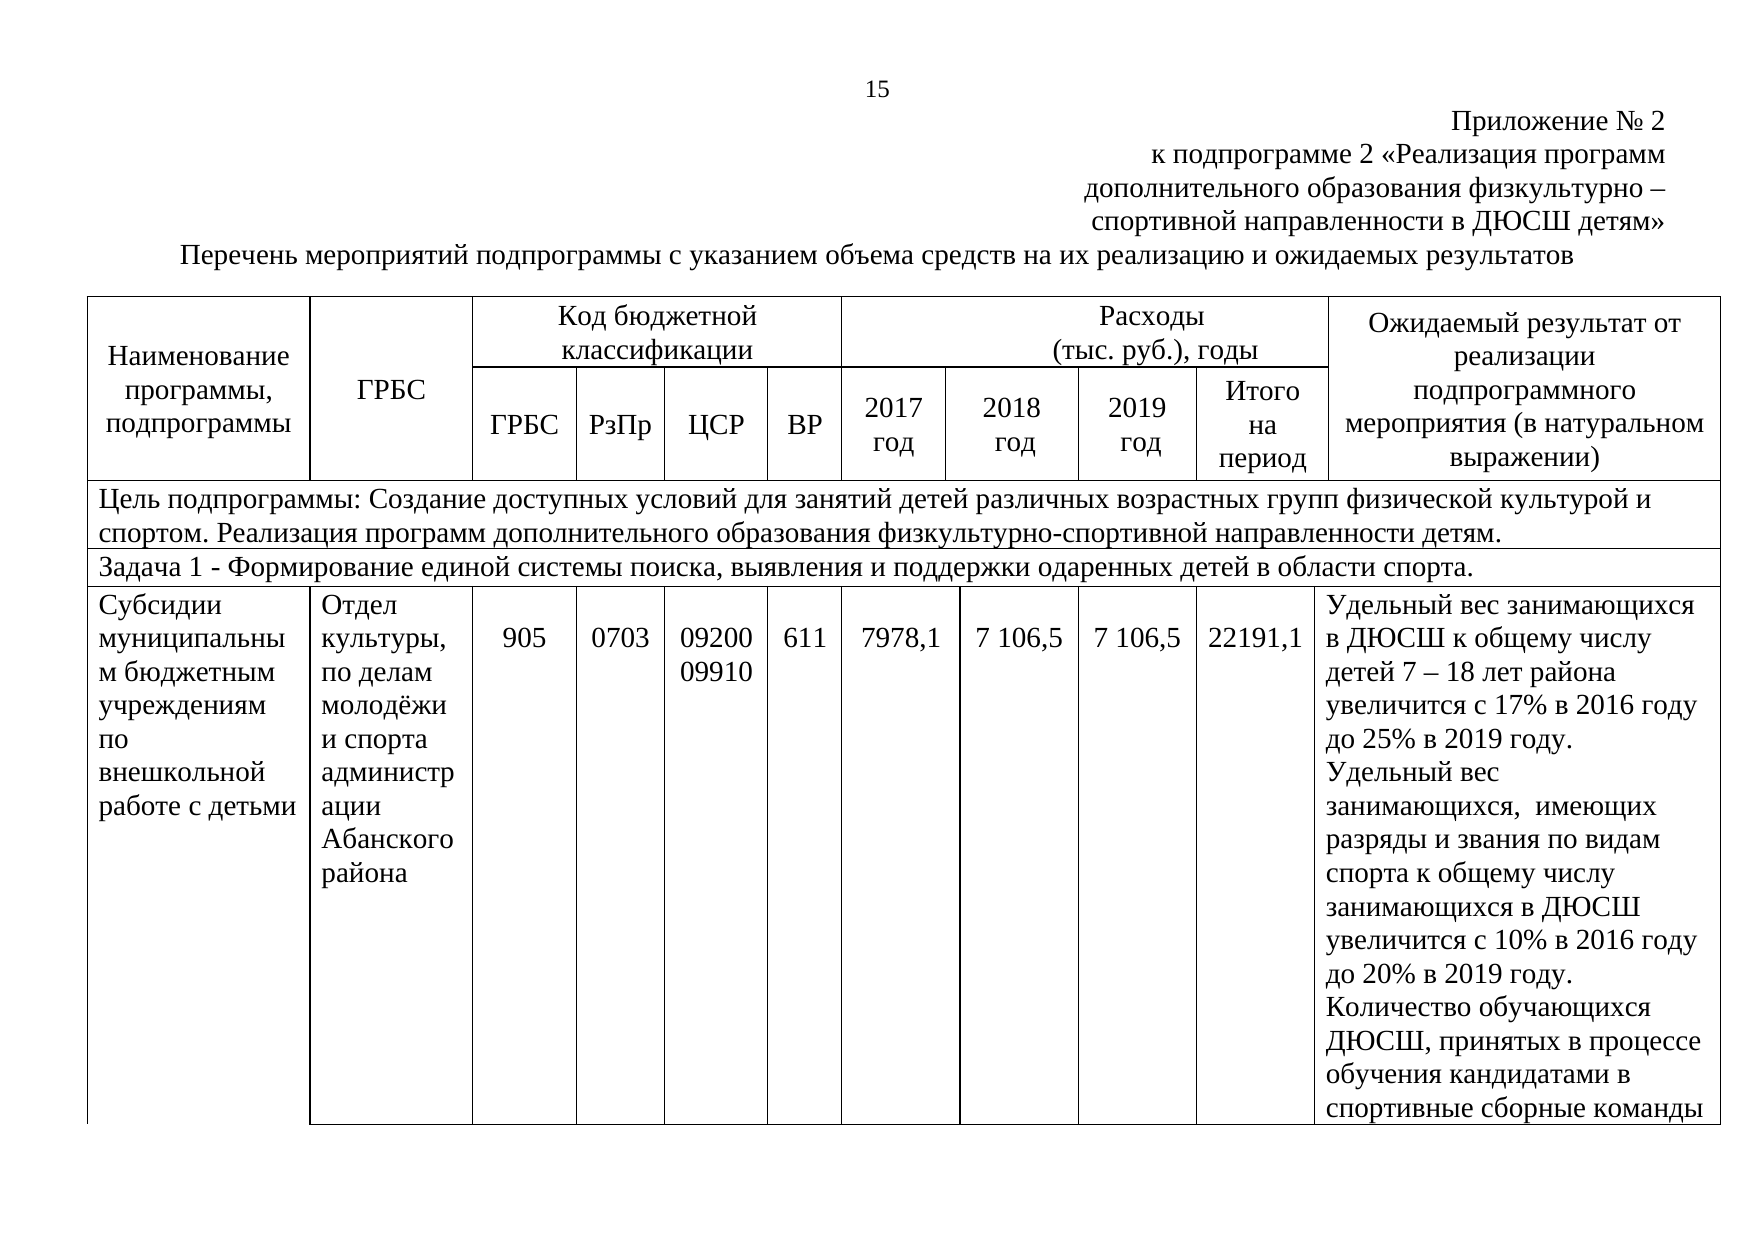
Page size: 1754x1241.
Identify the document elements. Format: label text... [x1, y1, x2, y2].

table_header ГРБС [311, 297, 472, 480]
text Перечень мероприятий подпрограммы с указанием объема средств на их реализацию и ожидаемых результатов [89, 237, 1665, 270]
table_cell ВР [768, 368, 841, 480]
table_cell 7 106,5 [961, 587, 1078, 1123]
table_cell Задача 1 - Формирование единой системы поиска, выявления и поддержки одаренных детей в области спорта. [88, 549, 1720, 586]
table_cell 0920009910 [665, 587, 767, 1123]
table_cell РзПр [577, 368, 664, 480]
table_cell 905 [473, 587, 576, 1123]
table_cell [88, 587, 309, 1123]
table_header [842, 297, 982, 366]
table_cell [311, 587, 472, 1123]
table_header Код бюджетной классификации [473, 297, 841, 366]
table_cell 611 [768, 587, 841, 1123]
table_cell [1315, 587, 1720, 1123]
table_cell 7978,1 [842, 587, 959, 1123]
table_cell ГРБС [473, 368, 576, 480]
table_header Расходы (тыс. руб.), годы [982, 297, 1328, 366]
table_cell 7 106,5 [1079, 587, 1196, 1123]
table_cell 2017 год [842, 368, 945, 480]
table_cell ЦСР [665, 368, 767, 480]
table_header Наименование программы, подпрограммы [88, 297, 309, 480]
table_cell Цель подпрограммы: Создание доступных условий для занятий детей различных возрастных групп физической культурой и спортом. Реализация программ дополнительного образования физкультурно-спортивной направленности детям. [88, 481, 1720, 548]
table_cell 2018 год [946, 368, 1078, 480]
table_cell Итого на период [1197, 368, 1328, 480]
table_cell 22191,1 [1197, 587, 1314, 1123]
table_cell 0703 [577, 587, 664, 1123]
text к подпрограмме 2 «Реализация программ [89, 136, 1665, 170]
table_cell 2019 год [1079, 368, 1196, 480]
table_header Ожидаемый результат от реализации подпрограммного мероприятия (в натуральном выражении) [1329, 297, 1720, 480]
text дополнительного образования физкультурно – [89, 170, 1665, 203]
text спортивной направленности в ДЮСШ детям» [89, 203, 1665, 237]
text Приложение № 2 [89, 103, 1665, 136]
